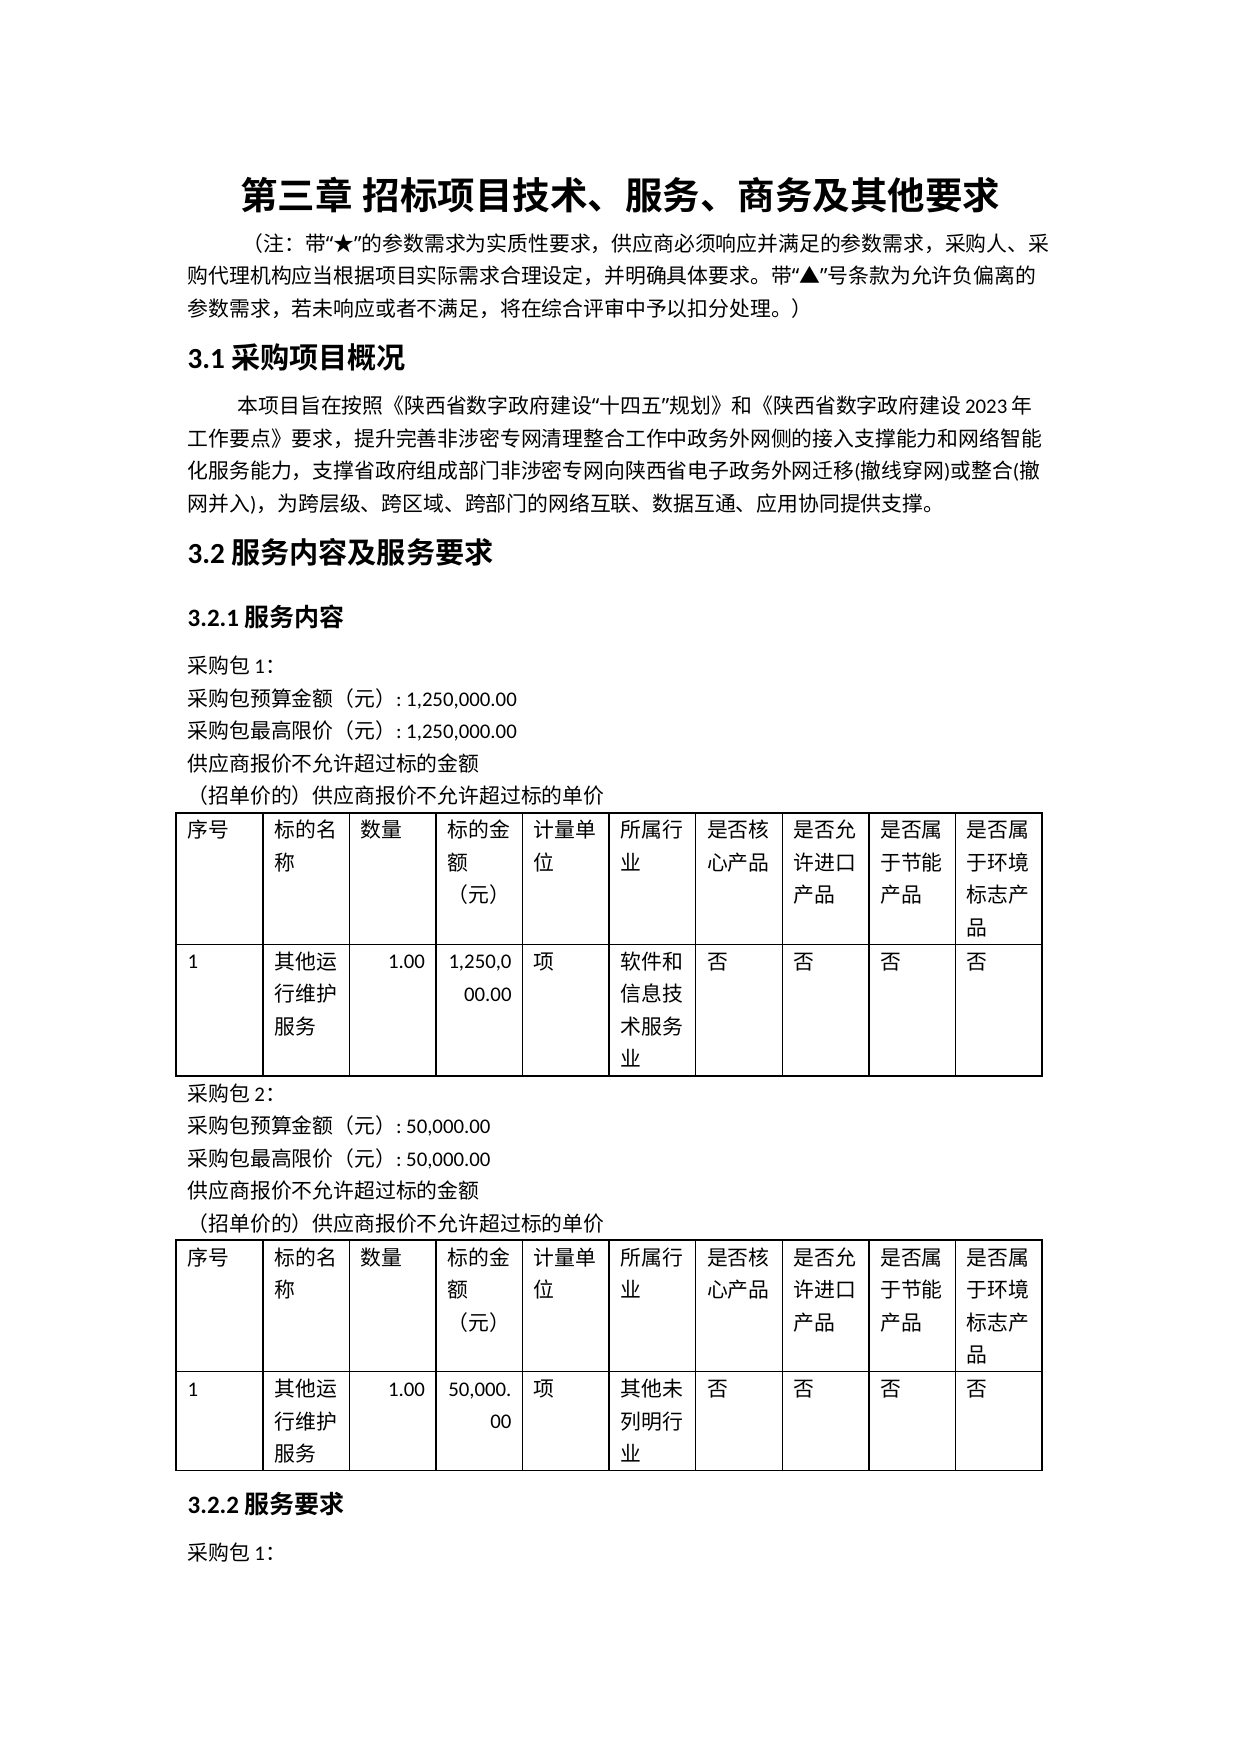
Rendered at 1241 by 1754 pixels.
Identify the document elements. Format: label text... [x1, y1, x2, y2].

table_header 标的名称 [264, 1241, 349, 1371]
text （招单价的）供应商报价不允许超过标的单价 [187, 779, 1053, 812]
table_cell 否 [783, 945, 868, 1075]
table_cell 其他运行维护服务 [264, 1372, 349, 1470]
text 采购包预算金额（元）: 50,000.00 [187, 1109, 1053, 1142]
table_header 是否属于节能产品 [870, 814, 955, 943]
text 3.2服务内容及服务要求 [187, 519, 1053, 584]
table_cell 否 [696, 945, 782, 1075]
table_cell 项 [523, 1372, 608, 1470]
table_header 是否属于节能产品 [870, 1241, 955, 1371]
table_cell 1 [177, 1372, 262, 1470]
table_header 计量单位 [523, 1241, 608, 1371]
table_cell 否 [870, 1372, 955, 1470]
text 供应商报价不允许超过标的金额 [187, 747, 1053, 779]
table_header 是否允许进口产品 [783, 1241, 868, 1371]
text 3.2.2服务要求 [187, 1471, 1053, 1536]
table_header 是否允许进口产品 [783, 814, 868, 943]
table_cell 其他未列明行业 [610, 1372, 695, 1470]
table_header 是否属于环境标志产品 [956, 814, 1041, 943]
table_cell 1,250,000.00 [437, 945, 522, 1075]
table_header 是否核心产品 [696, 1241, 782, 1371]
table_header 数量 [350, 1241, 435, 1371]
table_header 标的名称 [264, 814, 349, 943]
text （注：带“★”的参数需求为实质性要求，供应商必须响应并满足的参数需求，采购人、采购代理机构应当根据项目实际需求合理设定，并明确具体要求。带“▲”号条款为允许负偏离的参数需求，若未响应或者不满足，将在综合评审中予以扣分处理。） [187, 227, 1053, 324]
text 供应商报价不允许超过标的金额 [187, 1174, 1053, 1207]
table_header 标的金额 （元） [437, 1241, 522, 1371]
table_cell 否 [783, 1372, 868, 1470]
text 采购包最高限价（元）: 50,000.00 [187, 1142, 1053, 1174]
table_header 标的金额 （元） [437, 814, 522, 943]
table_cell 项 [523, 945, 608, 1075]
table_header 计量单位 [523, 814, 608, 943]
table_cell 否 [956, 945, 1041, 1075]
table_header 是否属于环境标志产品 [956, 1241, 1041, 1371]
table_header 所属行业 [610, 814, 695, 943]
text 采购包1： [187, 1536, 1053, 1569]
table_cell 其他运行维护服务 [264, 945, 349, 1075]
text 3.2.1服务内容 [187, 584, 1053, 649]
text 3.1采购项目概况 [187, 324, 1053, 389]
text 采购包1： [187, 649, 1053, 682]
text 第三章 招标项目技术、服务、商务及其他要求 [187, 162, 1053, 227]
text （招单价的）供应商报价不允许超过标的单价 [187, 1207, 1053, 1239]
text 本项目旨在按照《陕西省数字政府建设“十四五”规划》和《陕西省数字政府建设2023年工作要点》要求，提升完善非涉密专网清理整合工作中政务外网侧的接入支撑能力和网络智能化服务能力，支撑省政府组成部门非涉密专网向陕西省电子政务外网迁移(撤线穿网)或整合(撤网并入)，为跨层级、跨区域、跨部门的网络互联、数据互通、应用协同提供支撑。 [187, 389, 1053, 519]
text 采购包2： [187, 1077, 1053, 1109]
table_header 是否核心产品 [696, 814, 782, 943]
text 采购包预算金额（元）: 1,250,000.00 [187, 682, 1053, 714]
table_cell 软件和信息技术服务业 [610, 945, 695, 1075]
table_header 序号 [177, 814, 262, 943]
table_cell 50,000.00 [437, 1372, 522, 1470]
table_cell 否 [870, 945, 955, 1075]
table_cell 1.00 [350, 1372, 435, 1470]
text 采购包最高限价（元）: 1,250,000.00 [187, 714, 1053, 747]
table_cell 否 [956, 1372, 1041, 1470]
table_header 数量 [350, 814, 435, 943]
table_cell 1 [177, 945, 262, 1075]
table_cell 否 [696, 1372, 782, 1470]
table_header 所属行业 [610, 1241, 695, 1371]
table_cell 1.00 [350, 945, 435, 1075]
table_header 序号 [177, 1241, 262, 1371]
